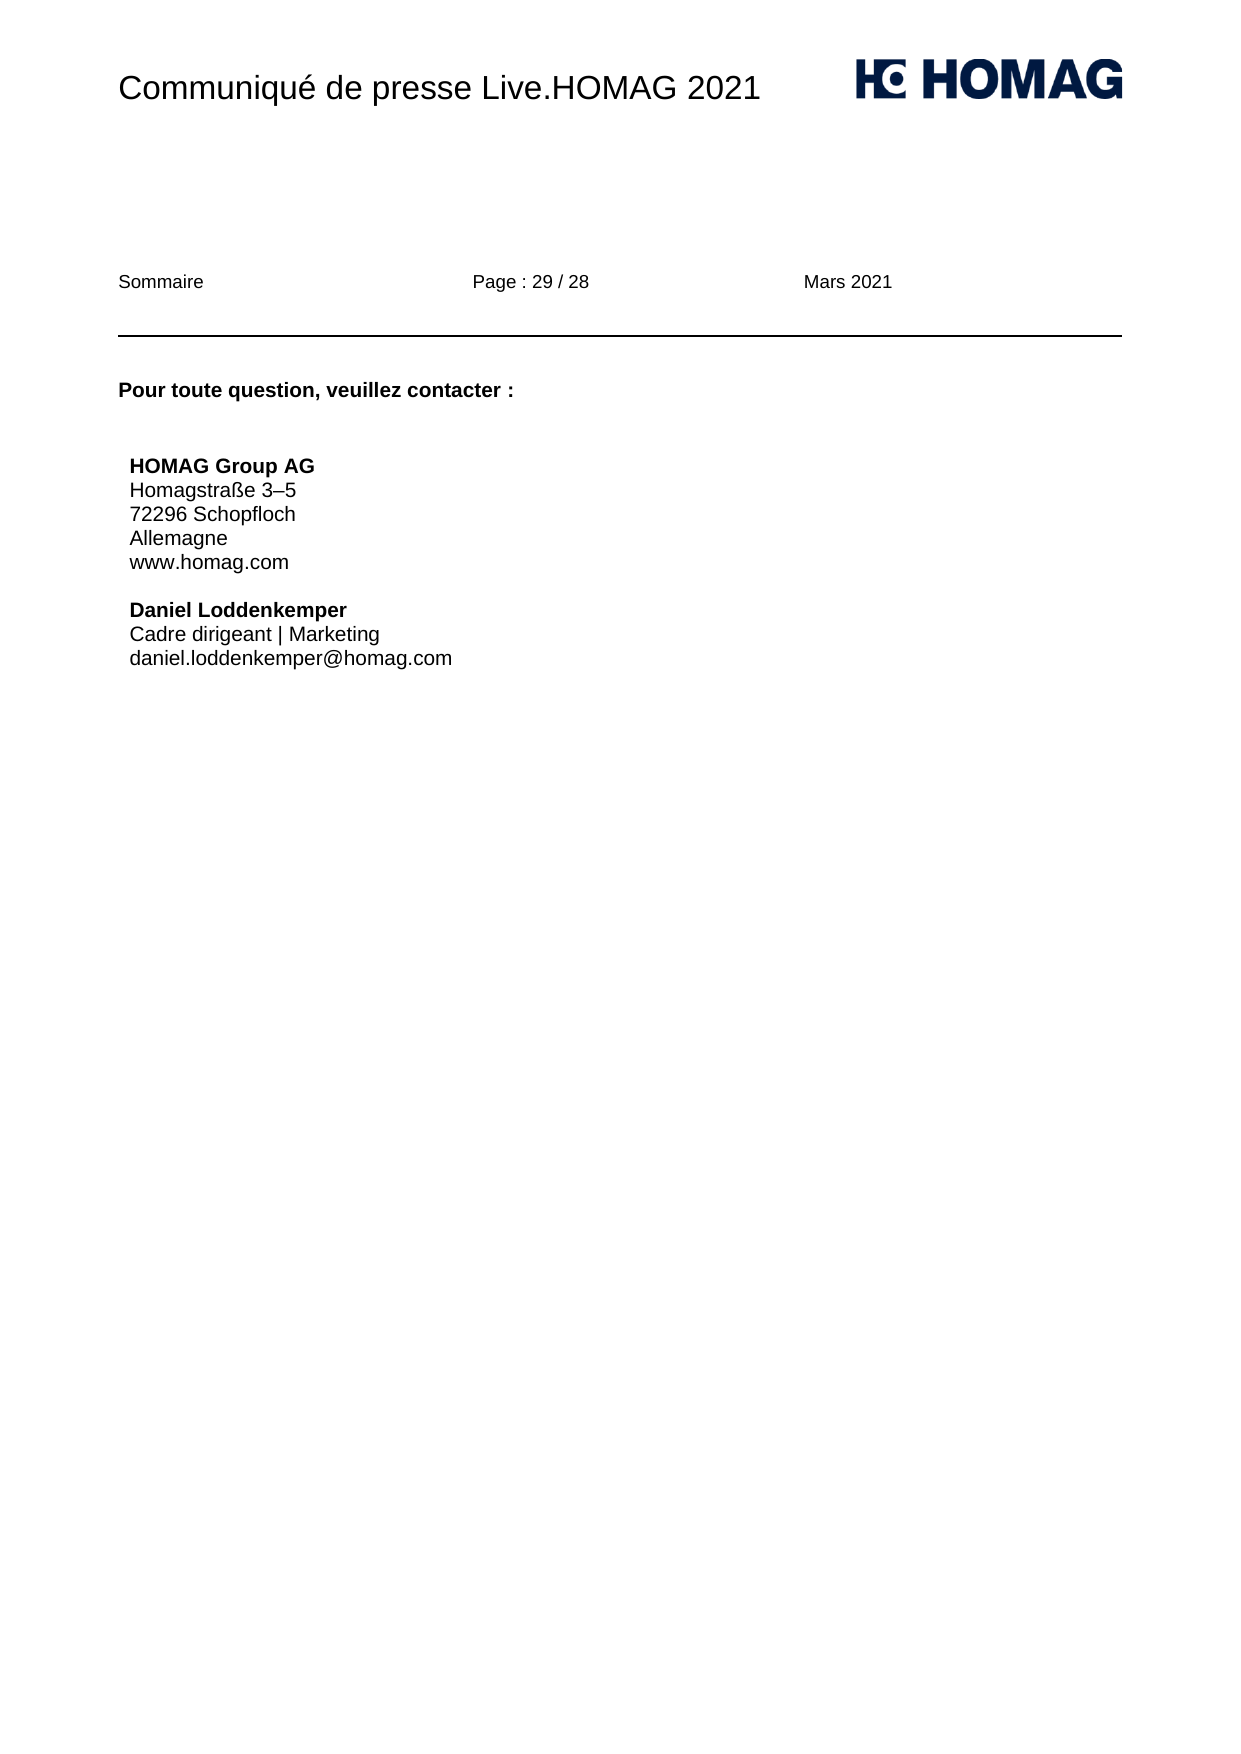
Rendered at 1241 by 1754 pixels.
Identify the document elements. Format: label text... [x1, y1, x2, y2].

table_header HOMAG Group AG Homagstraße 3–5 72296 Schopfloch Allemagne www.homag.com Daniel Loddenkemper Cadre dirigeant | Marketing daniel.loddenkemper@homag.com [118, 454, 568, 693]
picture [856, 59, 1123, 99]
subtitle Pour toute question, veuillez contacter : [118, 378, 1004, 402]
